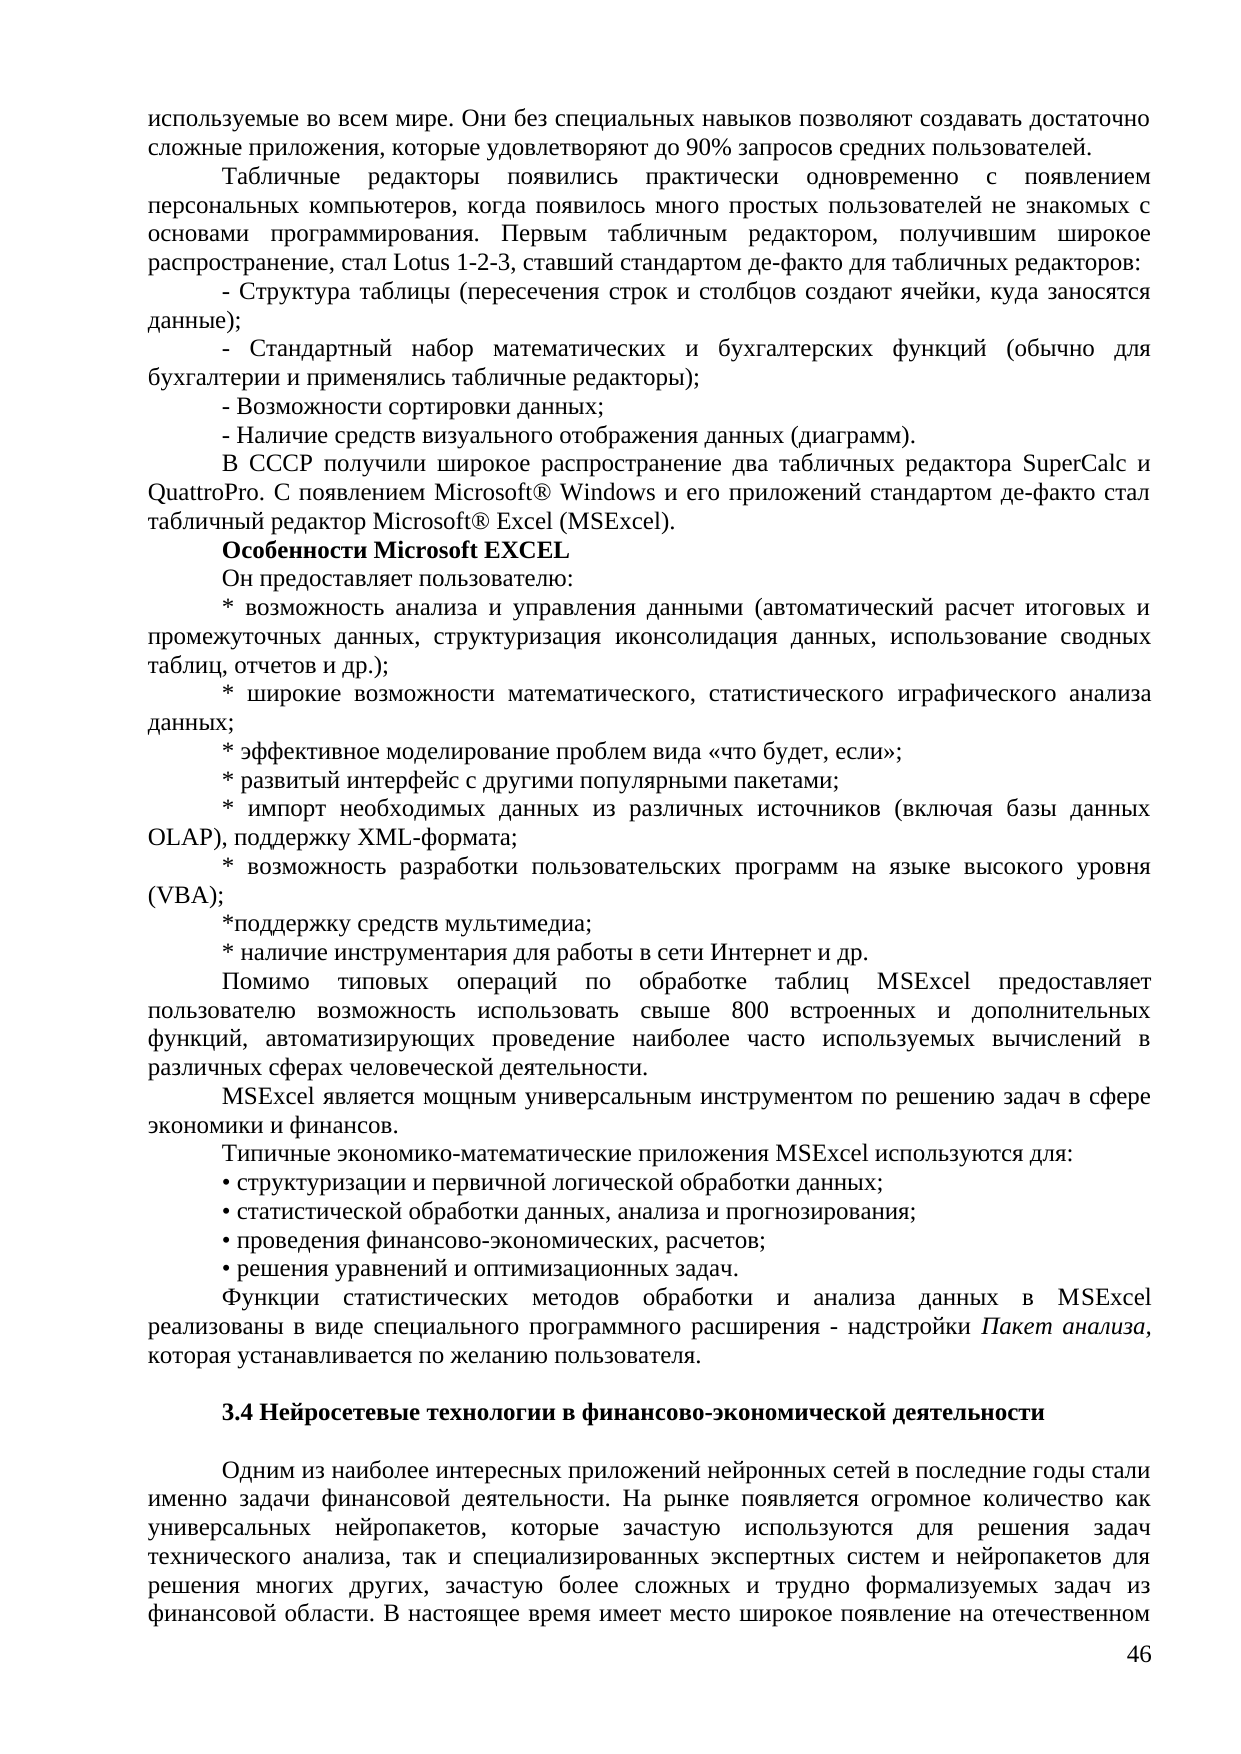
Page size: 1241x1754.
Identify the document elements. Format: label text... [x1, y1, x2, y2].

text 3.4 Нейросетевые технологии в финансово-экономической деятельности [148, 1397, 1152, 1426]
text • проведения финансово-экономических, расчетов; [148, 1225, 1152, 1253]
text *поддержку средств мультимедиа; [148, 908, 1152, 937]
text • решения уравнений и оптимизационных задач. [148, 1253, 1152, 1282]
text Особенности Microsoft EXCEL [148, 535, 1152, 563]
text Функции статистических методов обработки и анализа данных в MSExcel реализованы в виде специального программного расширения - надстройки Пакет анализа, которая устанавливается по желанию пользователя. [148, 1282, 1152, 1368]
text * развитый интерфейс с другими популярными пакетами; [148, 765, 1152, 793]
text * возможность разработки пользовательских программ на языке высокого уровня (VBA); [148, 851, 1152, 908]
text * возможность анализа и управления данными (автоматический расчет итоговых и промежуточных данных, структуризация иконсолидация данных, использование сводных таблиц, отчетов и др.); [148, 592, 1152, 678]
text • структуризации и первичной логической обработки данных; [148, 1167, 1152, 1196]
text • статистической обработки данных, анализа и прогнозирования; [148, 1196, 1152, 1225]
text - Возможности сортировки данных; [148, 391, 1152, 420]
text * эффективное моделирование проблем вида «что будет, если»; [148, 736, 1152, 765]
text MSExcel является мощным универсальным инструментом по решению задач в сфере экономики и финансов. [148, 1081, 1152, 1138]
text * наличие инструментария для работы в сети Интернет и др. [148, 937, 1152, 966]
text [148, 1455, 1152, 1627]
text - Структура таблицы (пересечения строк и столбцов создают ячейки, куда заносятся данные); [148, 276, 1152, 333]
text Типичные экономико-математические приложения MSExcel используются для: [148, 1138, 1152, 1167]
text - Наличие средств визуального отображения данных (диаграмм). [148, 420, 1152, 448]
text * импорт необходимых данных из различных источников (включая базы данных OLAP), поддержку XML-формата; [148, 793, 1152, 851]
text Табличные редакторы появились практически одновременно с появлением персональных компьютеров, когда появилось много простых пользователей не знакомых с основами программирования. Первым табличным редактором, получившим широкое распространение, стал Lotus 1-2-3, ставший стандартом де-факто для табличных редакторов: [148, 161, 1152, 276]
text В СССР получили широкое распространение два табличных редактора SuperCalc и QuattroPro. С появлением Microsoft® Windows и его приложений стандартом де-факто стал табличный редактор Microsoft® Excel (MSExcel). [148, 448, 1152, 535]
text * широкие возможности математического, статистического играфического анализа данных; [148, 678, 1152, 736]
text Он предоставляет пользователю: [148, 563, 1152, 592]
text Помимо типовых операций по обработке таблиц MSExcel предоставляет пользователю возможность использовать свыше 800 встроенных и дополнительных функций, автоматизирующих проведение наиболее часто используемых вычислений в различных сферах человеческой деятельности. [148, 966, 1152, 1081]
text - Стандартный набор математических и бухгалтерских функций (обычно для бухгалтерии и применялись табличные редакторы); [148, 333, 1152, 391]
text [148, 103, 1152, 161]
